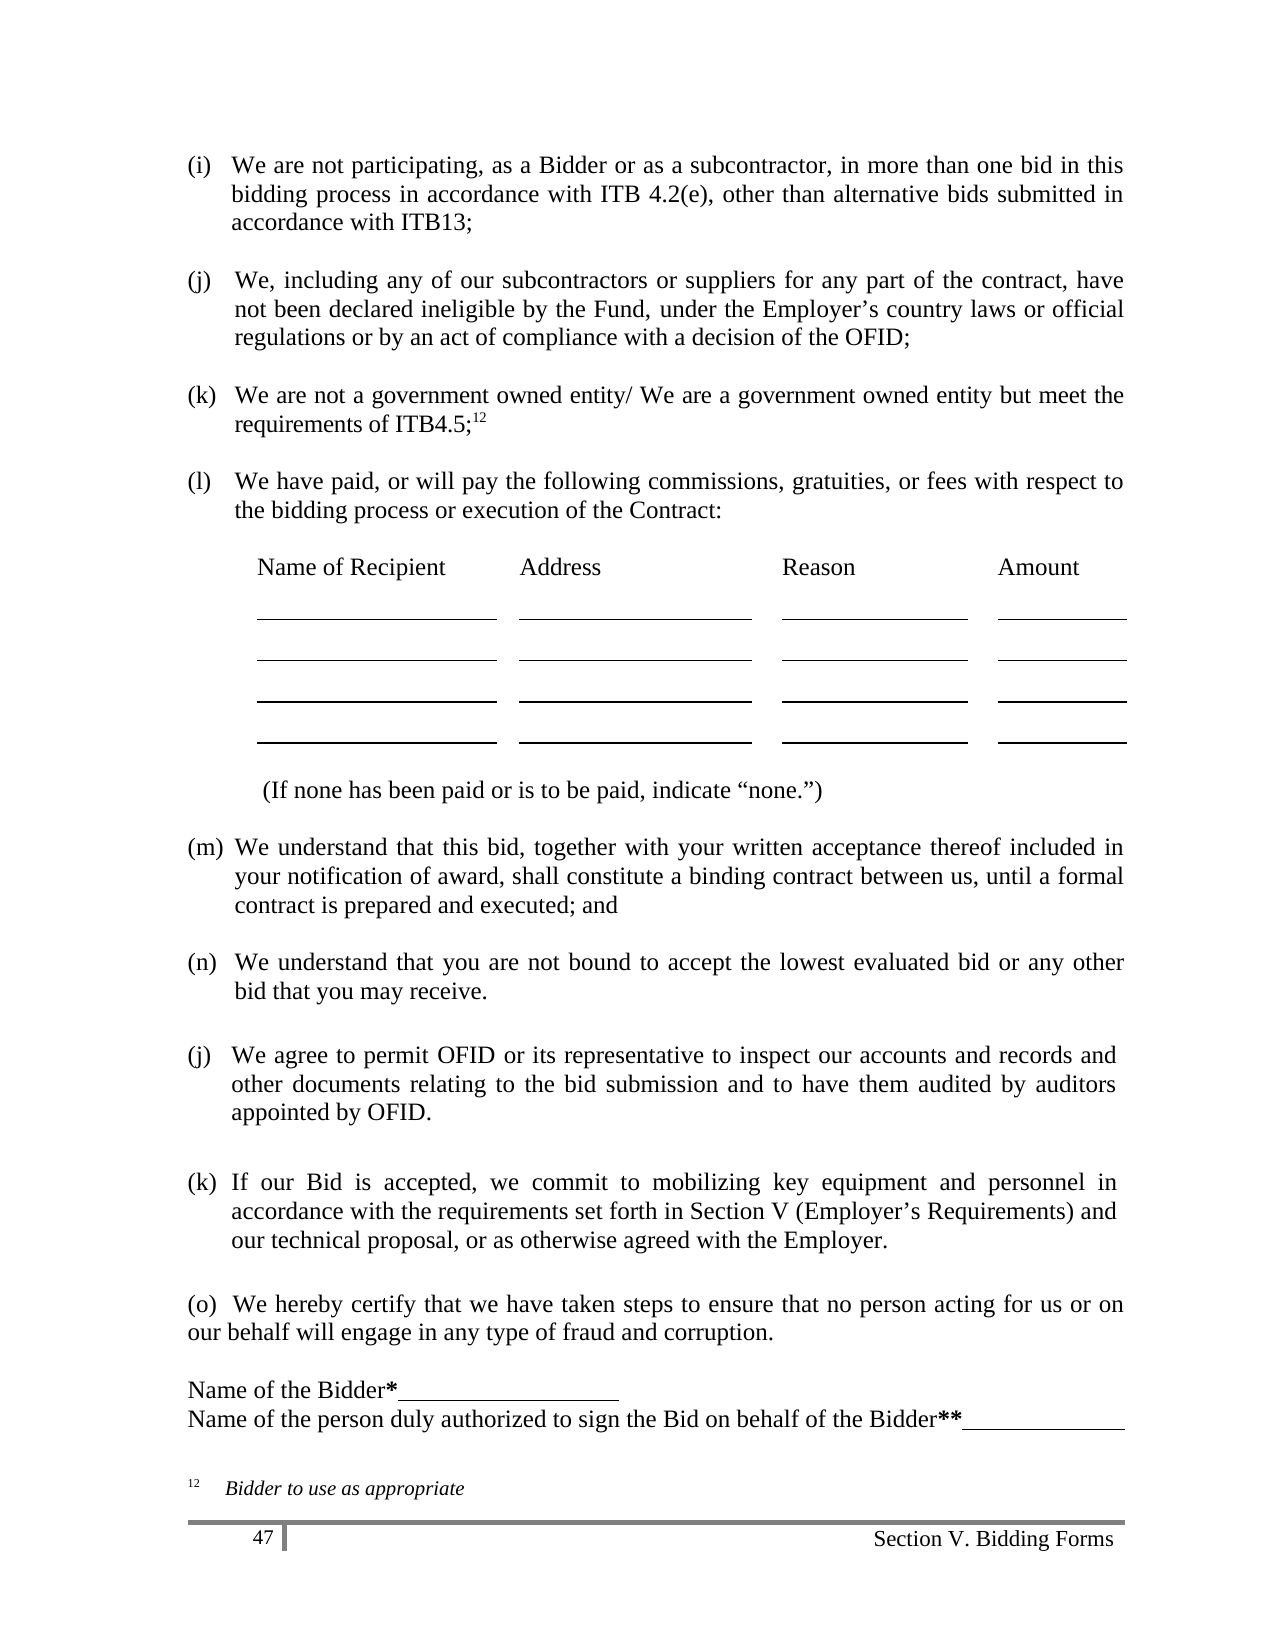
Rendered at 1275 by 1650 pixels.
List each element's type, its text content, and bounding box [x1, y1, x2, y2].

table_cell [986, 581, 1147, 622]
table_cell [246, 664, 508, 705]
text Name of the Bidder* [187, 1375, 1125, 1404]
table_cell [771, 623, 986, 664]
table_header Amount [986, 553, 1147, 581]
table_header Address [508, 553, 771, 581]
table_cell [246, 623, 508, 664]
text (l) We have paid, or will pay the following commissions, gratuities, or fees with respect to the bidding process or execution of the Contract: [187, 466, 1125, 524]
text Name of the person duly authorized to sign the Bid on behalf of the Bidder** [187, 1404, 1125, 1432]
list We are not participating, as a Bidder or as a subcontractor, in more than one bid in this bidding process in accordance with ITB 4.2(e), other than alternative bids submitted in accordance with ITB13; [187, 150, 1125, 236]
table_cell [246, 581, 508, 622]
table_cell [986, 623, 1147, 664]
text (If none has been paid or is to be paid, indicate “none.”) [187, 775, 1125, 804]
table_cell [508, 581, 771, 622]
text (k) We are not a government owned entity/ We are a government owned entity but meet the requirements of ITB4.5; [187, 380, 1125, 437]
table_cell [986, 664, 1147, 705]
text (m) We understand that this bid, together with your written acceptance thereof included in your notification of award, shall constitute a binding contract between us, until a formal contract is prepared and executed; and [187, 832, 1125, 919]
list We agree to permit OFID or its representative to inspect our accounts and records and other documents relating to the bid submission and to have them audited by auditors appointed by OFID. [187, 1040, 1118, 1126]
table_cell [771, 581, 986, 622]
table_header Name of Recipient [246, 553, 508, 581]
text (j) We, including any of our subcontractors or suppliers for any part of the contract, have not been declared ineligible by the Fund, under the Employer’s country laws or official regulations or by an act of compliance with a decision of the OFID; [187, 265, 1125, 351]
table_cell [986, 705, 1147, 746]
list If our Bid is accepted, we commit to mobilizing key equipment and personnel in accordance with the requirements set forth in Section V (Employer’s Requirements) and our technical proposal, or as otherwise agreed with the Employer. [187, 1167, 1118, 1254]
table_cell [508, 623, 771, 664]
table_cell [246, 705, 508, 746]
table_cell [508, 705, 771, 746]
text (o) We hereby certify that we have taken steps to ensure that no person acting for us or on our behalf will engage in any type of fraud and corruption. [187, 1289, 1125, 1346]
table_cell [508, 664, 771, 705]
table_header Reason [771, 553, 986, 581]
text (n) We understand that you are not bound to accept the lowest evaluated bid or any other bid that you may receive. [187, 947, 1125, 1005]
table_cell [771, 664, 986, 705]
table_cell [771, 705, 986, 746]
